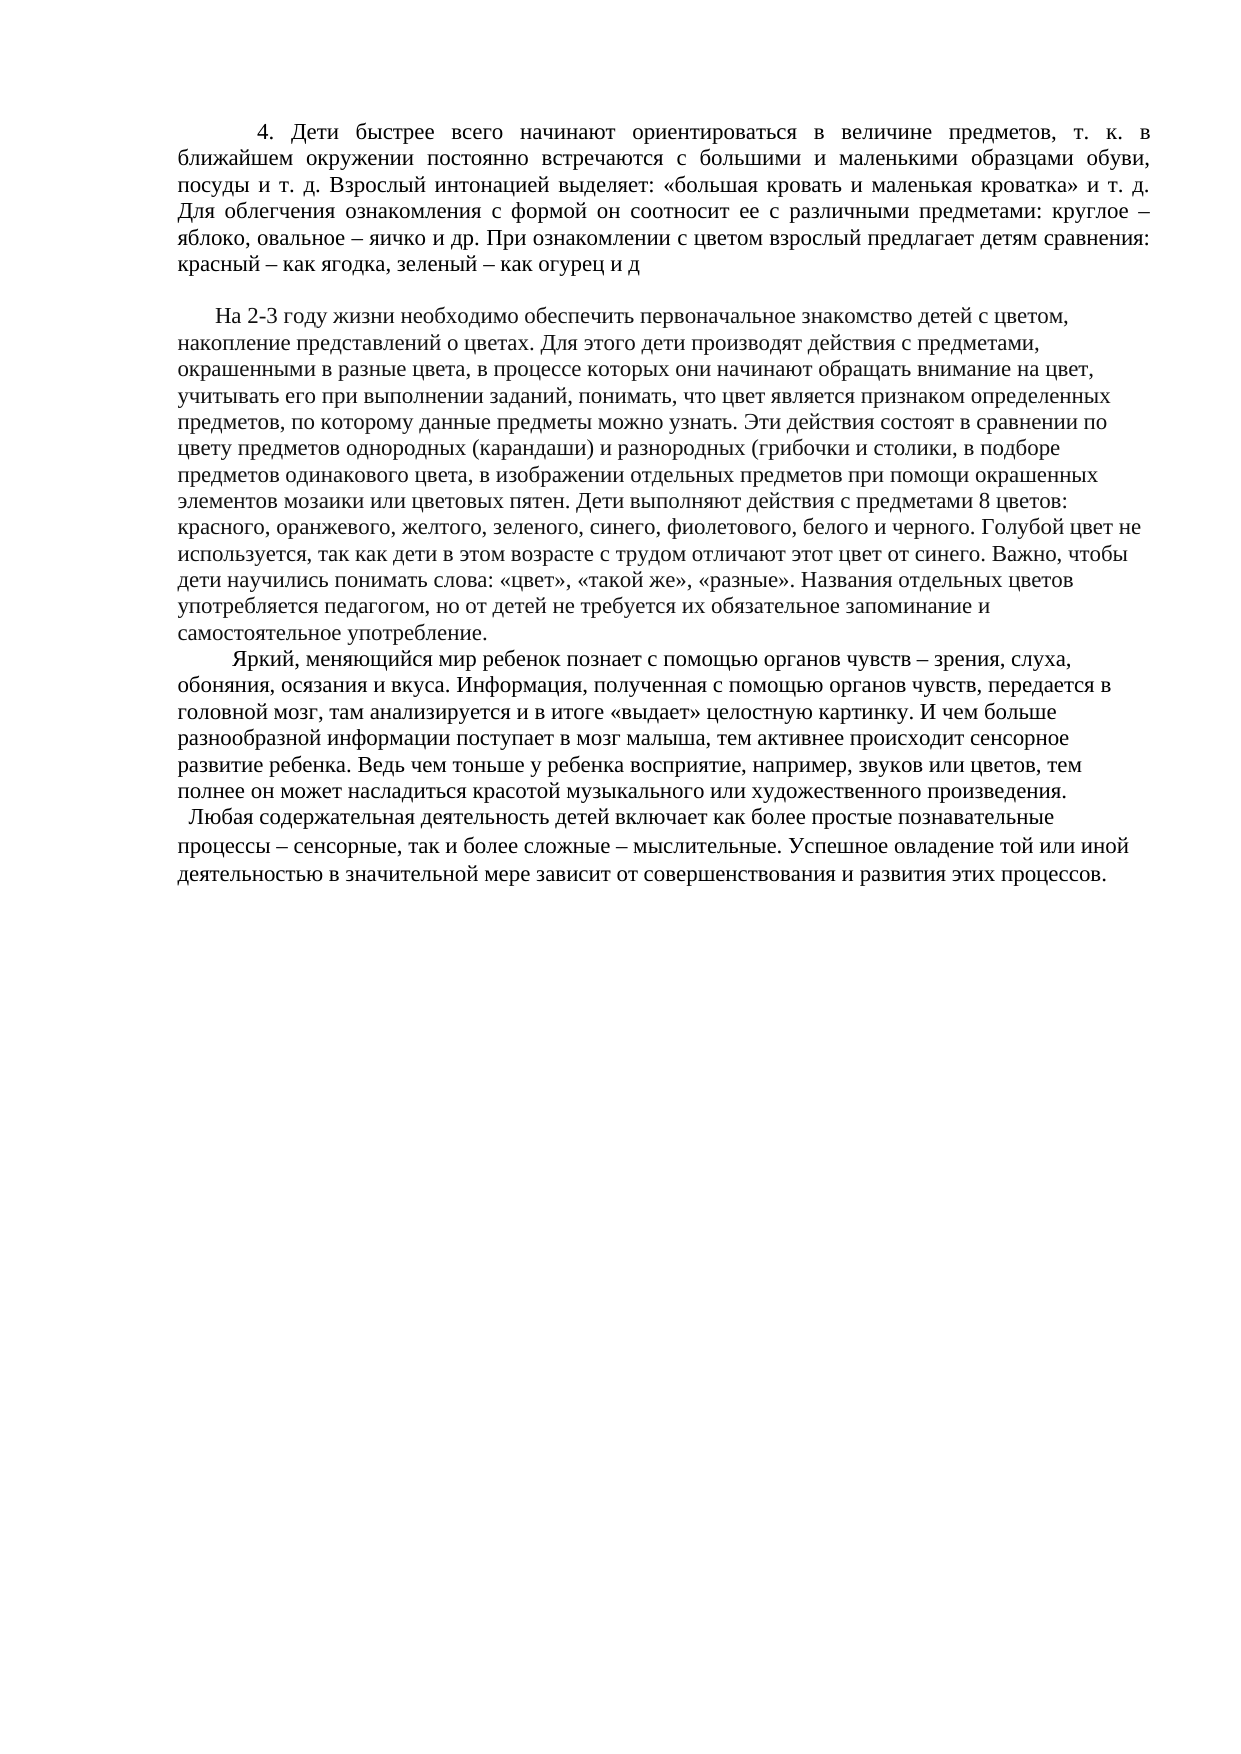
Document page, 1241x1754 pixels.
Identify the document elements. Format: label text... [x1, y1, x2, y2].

text Любая содержательная деятельность детей включает как более простые познавательные процессы – сенсорные, так и более сложные – мыслительные. Успешное овладение той или иной деятельностью в значительной мере зависит от совершенствования и развития этих процессов. [177, 803, 1152, 887]
text Яркий, меняющийся мир ребенок познает с помощью органов чувств – зрения, слуха, обоняния, осязания и вкуса. Информация, полученная с помощью органов чувств, передается в головной мозг, там анализируется и в итоге «выдает» целостную картинку. И чем больше разнообразной информации поступает в мозг малыша, тем активнее происходит сенсорное развитие ребенка. Ведь чем тоньше у ребенка восприятие, например, звуков или цветов, тем полнее он может насладиться красотой музыкального или художественного произведения. [177, 645, 1152, 803]
text 4. Дети быстрее всего начинают ориентироваться в величине предметов, т. к. в ближайшем окружении постоянно встречаются с большими и маленькими образцами обуви, посуды и т. д. Взрослый интонацией выделяет: «большая кровать и маленькая кроватка» и т. д. Для облегчения ознакомления с формой он соотносит ее с различными предметами: круглое – яблоко, овальное – яичко и др. При ознакомлении с цветом взрослый предлагает детям сравнения: красный – как ягодка, зеленый – как огурец и д [177, 118, 1152, 276]
text На 2-3 году жизни необходимо обеспечить первоначальное знакомство детей с цветом, накопление представлений о цветах. Для этого дети производят действия с предметами, окрашенными в разные цвета, в процессе которых они начинают обращать внимание на цвет, учитывать его при выполнении заданий, понимать, что цвет является признаком определенных предметов, по которому данные предметы можно узнать. Эти действия состоят в сравнении по цвету предметов однородных (карандаши) и разнородных (грибочки и столики, в подборе предметов одинакового цвета, в изображении отдельных предметов при помощи окрашенных элементов мозаики или цветовых пятен. Дети выполняют действия с предметами 8 цветов: красного, оранжевого, желтого, зеленого, синего, фиолетового, белого и черного. Голубой цвет не используется, так как дети в этом возрасте с трудом отличают этот цвет от синего. Важно, чтобы дети научились понимать слова: «цвет», «такой же», «разные». Названия отдельных цветов употребляется педагогом, но от детей не требуется их обязательное запоминание и самостоятельное употребление. [177, 303, 1152, 645]
